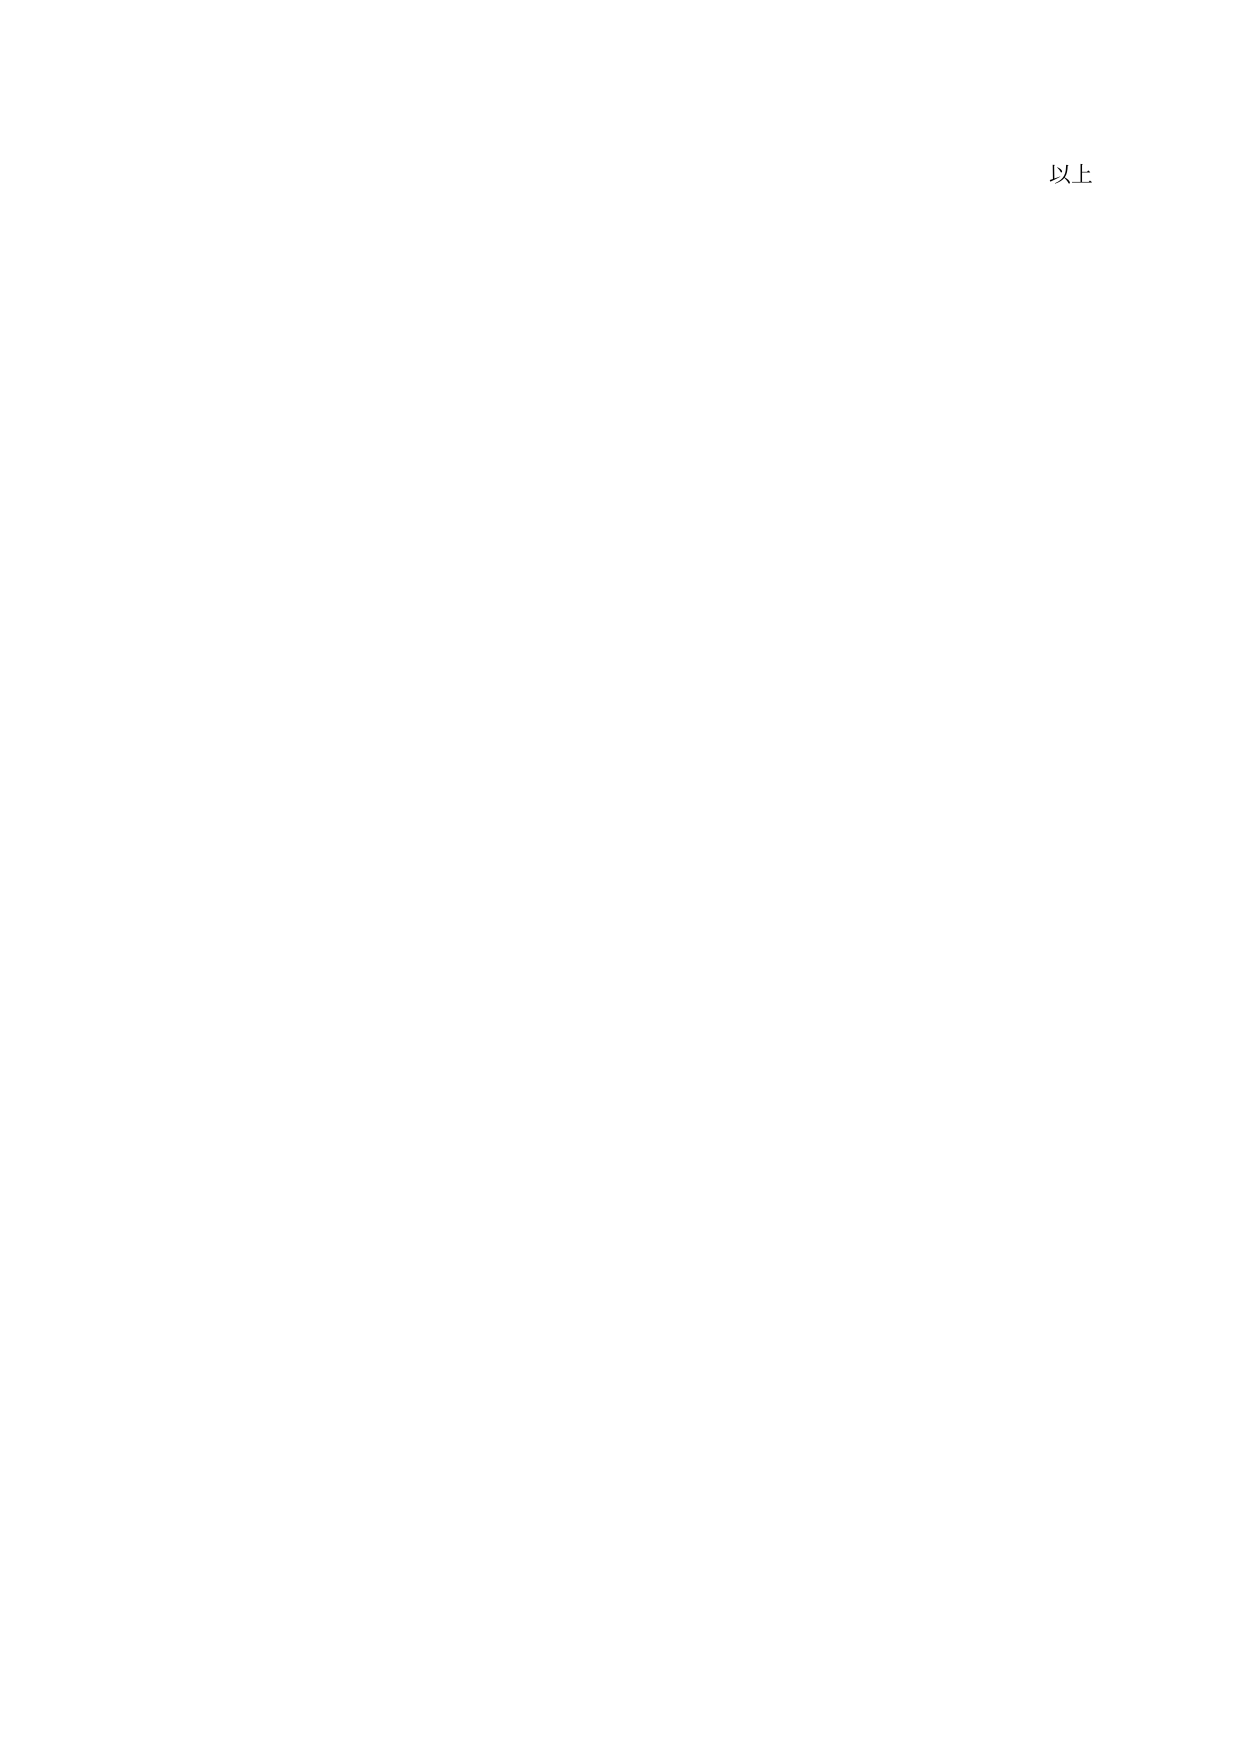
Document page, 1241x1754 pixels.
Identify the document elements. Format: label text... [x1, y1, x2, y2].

text 以上 [148, 153, 1092, 192]
